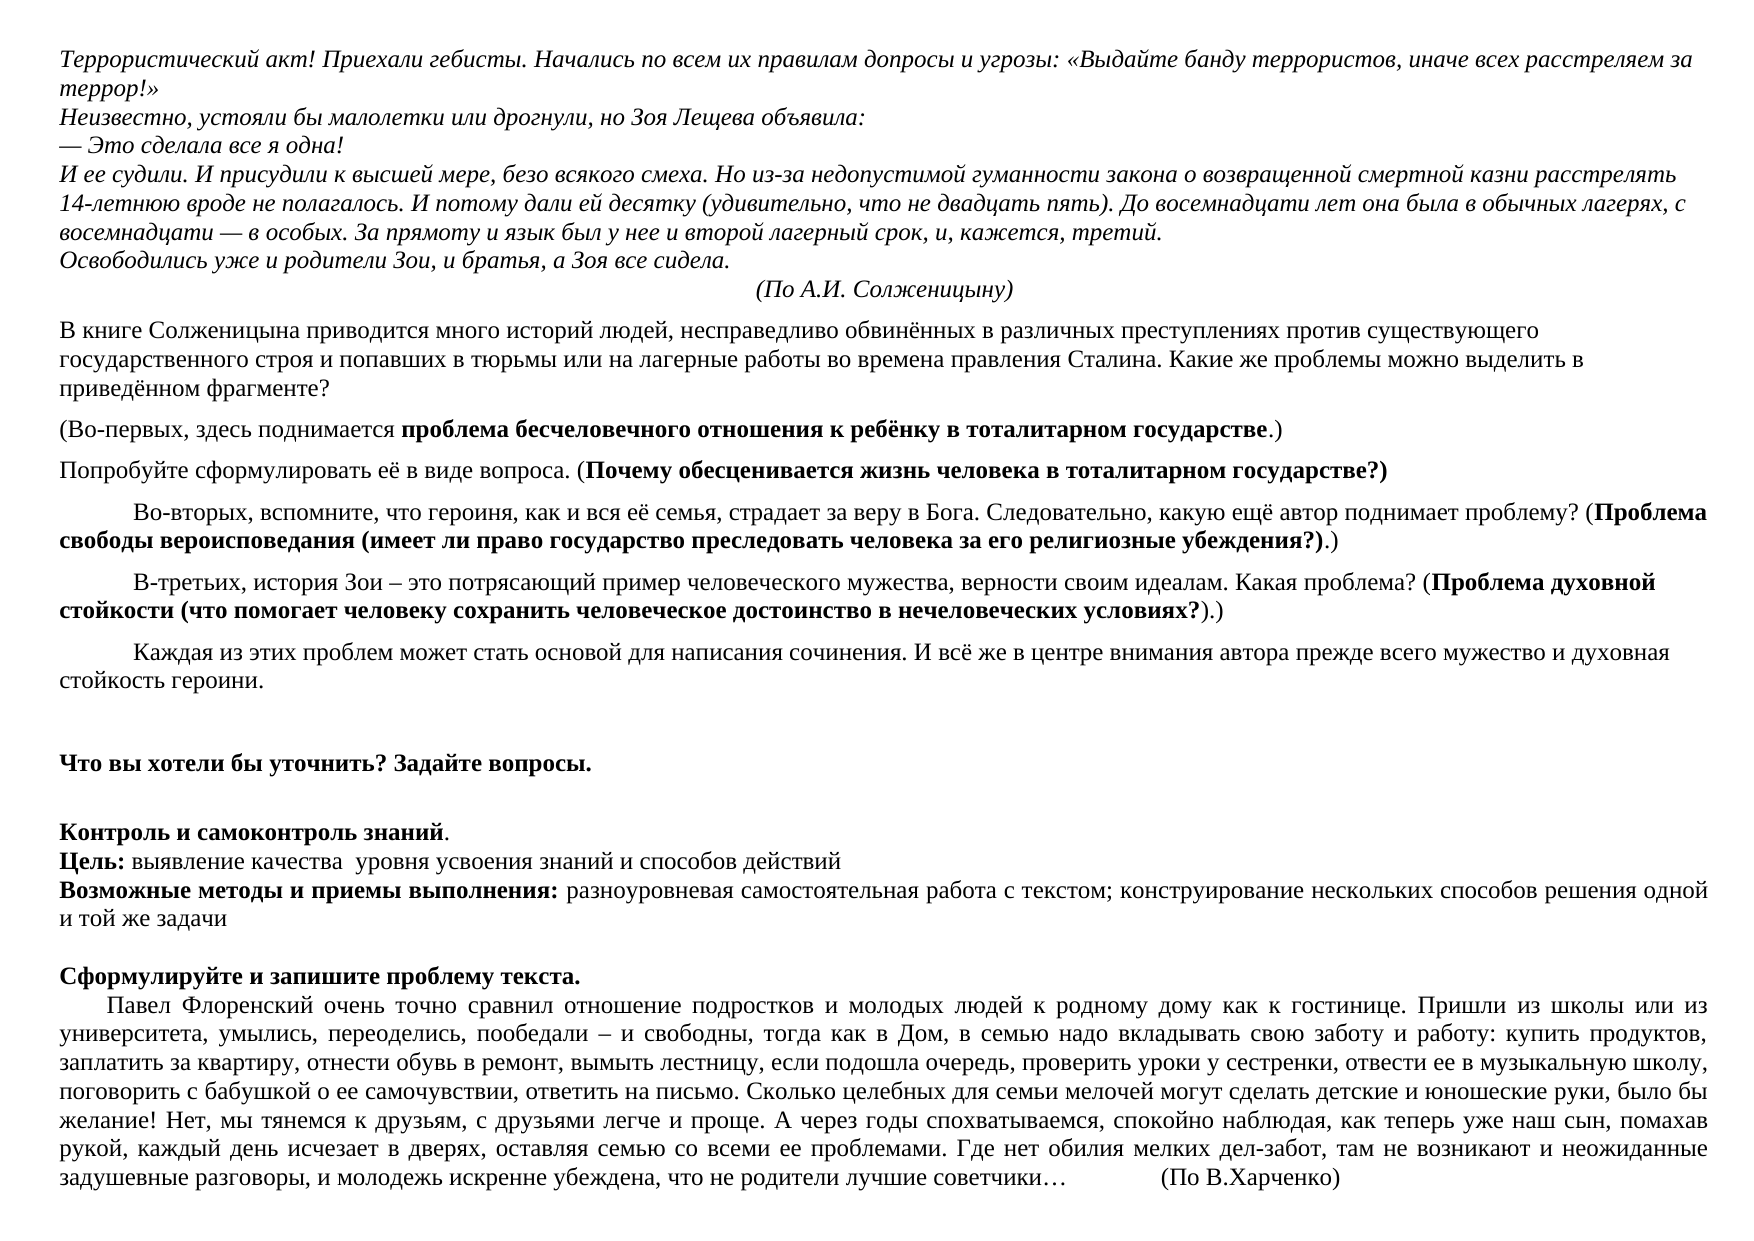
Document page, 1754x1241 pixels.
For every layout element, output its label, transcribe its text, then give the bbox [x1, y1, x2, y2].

text Во-вторых, вспомните, что героиня, как и вся её семья, страдает за веру в Бога. Следовательно, какую ещё автор поднимает проблему? (Проблема свободы вероисповедания (имеет ли право государство преследовать человека за его религиозные убеждения?).) [59, 497, 1710, 554]
text В-третьих, история Зои – это потрясающий пример человеческого мужества, верности своим идеалам. Какая проблема? (Проблема духовной стойкости (что помогает человеку сохранить человеческое достоинство в нечеловеческих условиях?).) [59, 567, 1710, 624]
text Террористический акт! Приехали гебисты. Начались по всем их правилам допросы и угрозы: «Выдайте банду террористов, иначе всех расстреляем за террор!» [59, 44, 1710, 102]
text В книге Солженицына приводится много историй людей, несправедливо обвинённых в различных преступлениях против существующего государственного строя и попавших в тюрьмы или на лагерные работы во времена правления Сталина. Какие же проблемы можно выделить в приведённом фрагменте? [59, 316, 1710, 402]
text Что вы хотели бы уточнить? Задайте вопросы. [59, 748, 1710, 777]
text (Во-первых, здесь поднимается проблема бесчеловечного отношения к ребёнку в тоталитарном государстве.) [59, 414, 1710, 443]
text Освободились уже и родители Зои, и братья, а Зоя все сидела. [59, 246, 1710, 274]
text Сформулируйте и запишите проблему текста. [59, 961, 1710, 990]
text Цель: выявление качества уровня усвоения знаний и способов действий [59, 846, 1710, 875]
text Неизвестно, устояли бы малолетки или дрогнули, но Зоя Лещева объявила: [59, 102, 1710, 131]
text И ее судили. И присудили к высшей мере, безо всякого смеха. Но из-за недопустимой гуманности закона о возвращенной смертной казни расстрелять 14-летнюю вроде не полагалось. И потому дали ей десятку (удивительно, что не двадцать пять). До восемнадцати лет она была в обычных лагерях, с восемнадцати — в особых. За прямоту и язык был у нее и второй лагерный срок, и, кажется, третий. [59, 159, 1710, 246]
text (По А.И. Солженицыну) [59, 274, 1710, 303]
text Контроль и самоконтроль знаний. [59, 817, 1710, 846]
text Павел Флоренский очень точно сравнил отношение подростков и молодых людей к родному дому как к гостинице. Пришли из школы или из университета, умылись, переоделись, пообедали – и свободны, тогда как в Дом, в семью надо вкладывать свою заботу и работу: купить продуктов, заплатить за квартиру, отнести обувь в ремонт, вымыть лестницу, если подошла очередь, проверить уроки у сестренки, отвести ее в музыкальную школу, поговорить с бабушкой о ее самочувствии, ответить на письмо. Сколько целебных для семьи мелочей могут сделать детские и юношеские руки, было бы желание! Нет, мы тянемся к друзьям, с друзьями легче и проще. А через годы спохватываемся, спокойно наблюдая, как теперь уже наш сын, помахав рукой, каждый день исчезает в дверях, оставляя семью со всеми ее проблемами. Где нет обилия мелких дел-забот, там не возникают и неожиданные задушевные разговоры, и молодежь искренне убеждена, что не родители лучшие советчики… (По В.Харченко) [59, 990, 1710, 1191]
text — Это сделала все я одна! [59, 131, 1710, 159]
text Каждая из этих проблем может стать основой для написания сочинения. И всё же в центре внимания автора прежде всего мужество и духовная стойкость героини. [59, 637, 1710, 694]
text Возможные методы и приемы выполнения: разноуровневая самостоятельная работа с текстом; конструирование нескольких способов решения одной и той же задачи [59, 875, 1710, 932]
text Попробуйте сформулировать её в виде вопроса. (Почему обесценивается жизнь человека в тоталитарном государстве?) [59, 456, 1710, 484]
